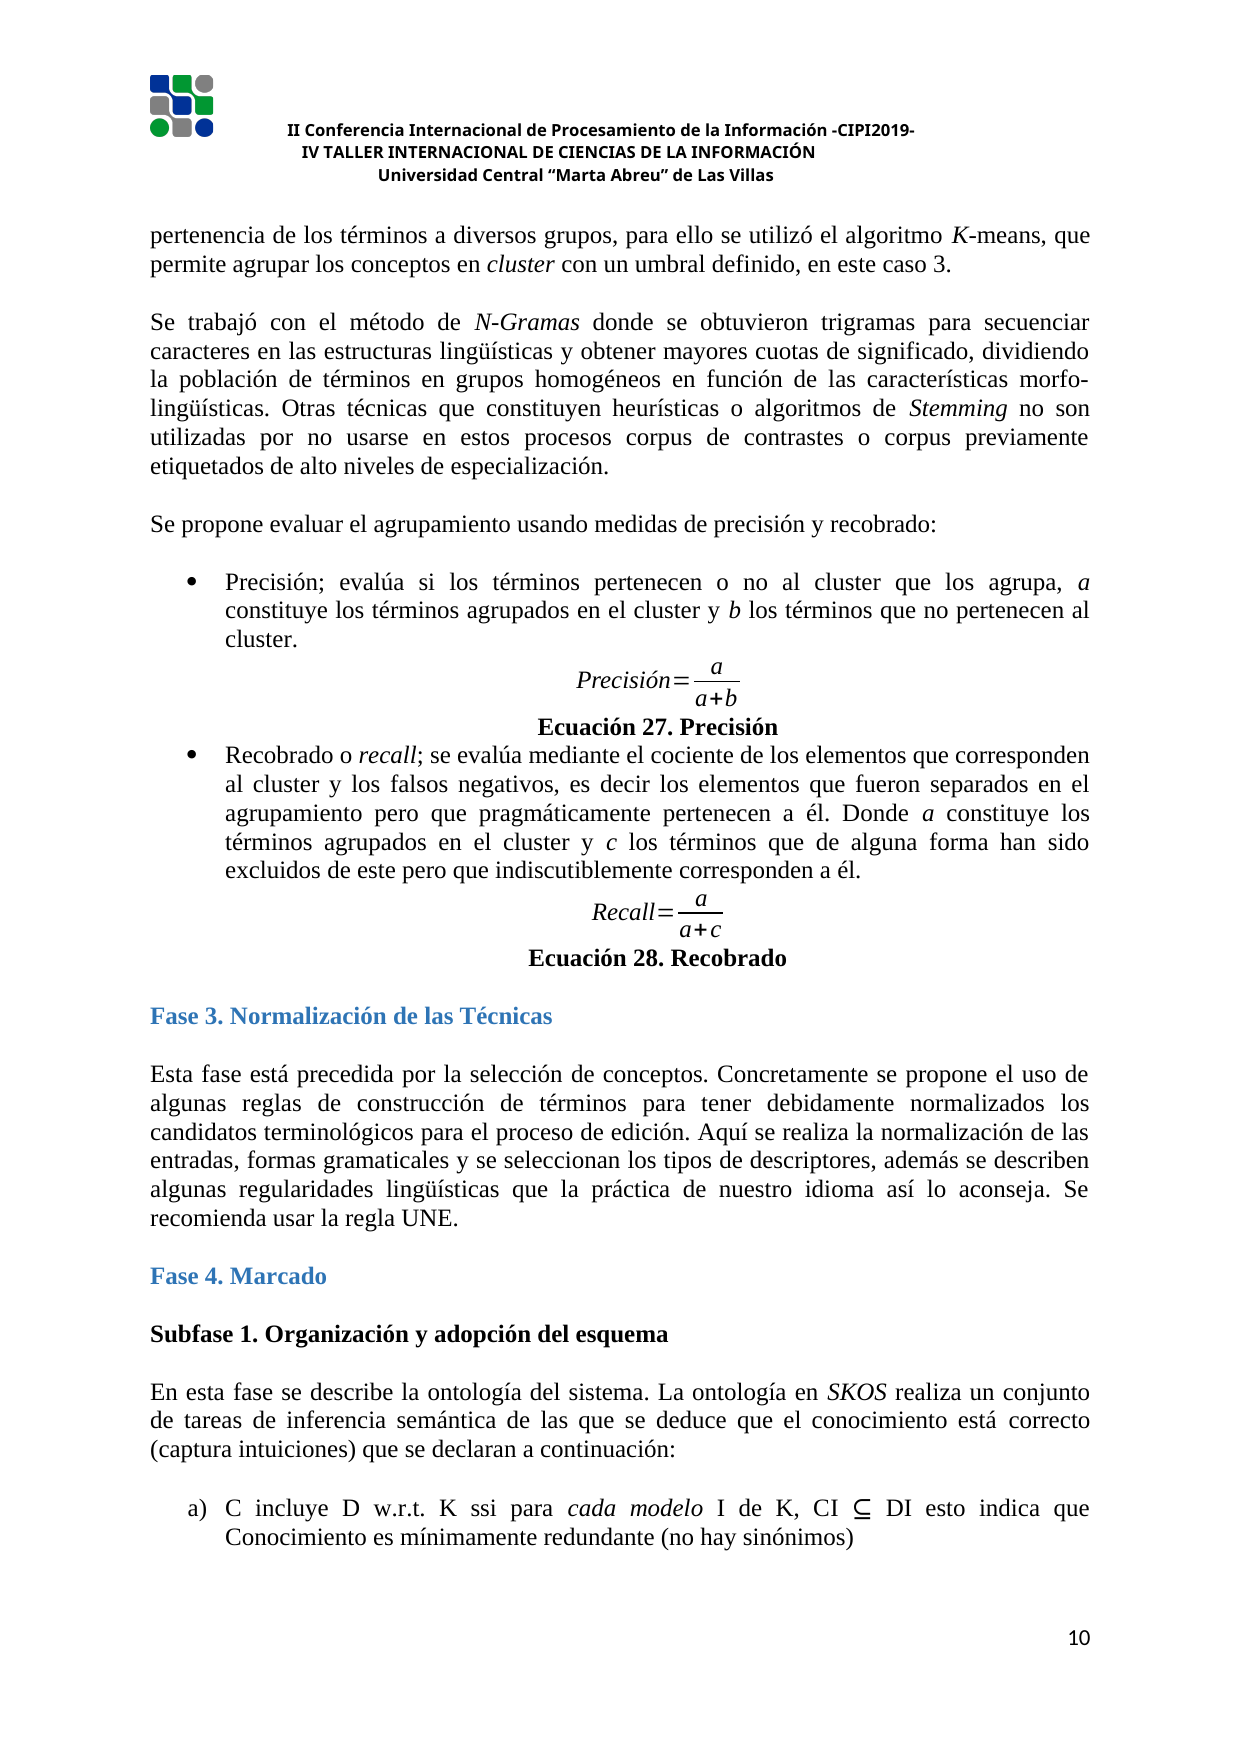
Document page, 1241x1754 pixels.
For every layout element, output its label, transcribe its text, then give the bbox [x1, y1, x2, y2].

text Se trabajó con el método de N-Gramas donde se obtuvieron trigramas para secuenciar caracteres en las estructuras lingüísticas y obtener mayores cuotas de significado, dividiendo la población de términos en grupos homogéneos en función de las características morfo- lingüísticas. Otras técnicas que constituyen heurísticas o algoritmos de Stemming no son utilizadas por no usarse en estos procesos corpus de contrastes o corpus previamente etiquetados de alto niveles de especialización. [150, 307, 1090, 479]
text Subfase 1. Organización y adopción del esquema [150, 1319, 1090, 1347]
list Ecuación 27. Precisión [225, 712, 1090, 741]
text Esta fase está precedida por la selección de conceptos. Concretamente se propone el uso de algunas reglas de construcción de términos para tener debidamente normalizados los candidatos terminológicos para el proceso de edición. Aquí se realiza la normalización de las entradas, formas gramaticales y se seleccionan los tipos de descriptores, además se describen algunas regularidades lingüísticas que la práctica de nuestro idioma así lo aconseja. Se recomienda usar la regla UNE. [150, 1059, 1090, 1232]
text Fase 4. Marcado [150, 1261, 1090, 1289]
list C incluye D w.r.t. K ssi para cada modelo I de K, CI ⊆ DI esto indica que Conocimiento es mínimamente redundante (no hay sinónimos) [187, 1492, 1090, 1551]
text Se propone evaluar el agrupamiento usando medidas de precisión y recobrado: [150, 509, 1090, 537]
list Precisión; evalúa si los términos pertenecen o no al cluster que los agrupa, a constituye los términos agrupados en el cluster y b los términos que no pertenecen al cluster. [187, 567, 1090, 653]
picture [150, 75, 214, 137]
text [150, 220, 1090, 278]
list Ecuación 28. Recobrado [225, 943, 1090, 972]
list Recobrado o recall; se evalúa mediante el cociente de los elementos que corresponden al cluster y los falsos negativos, es decir los elementos que fueron separados en el agrupamiento pero que pragmáticamente pertenecen a él. Donde a constituye los términos agrupados en el cluster y c los términos que de alguna forma han sido excluidos de este pero que indiscutiblemente corresponden a él. [187, 741, 1090, 884]
text Fase 3. Normalización de las Técnicas [150, 1001, 1090, 1030]
text En esta fase se describe la ontología del sistema. La ontología en SKOS realiza un conjunto de tareas de inferencia semántica de las que se deduce que el conocimiento está correcto (captura intuiciones) que se declaran a continuación: [150, 1377, 1090, 1463]
